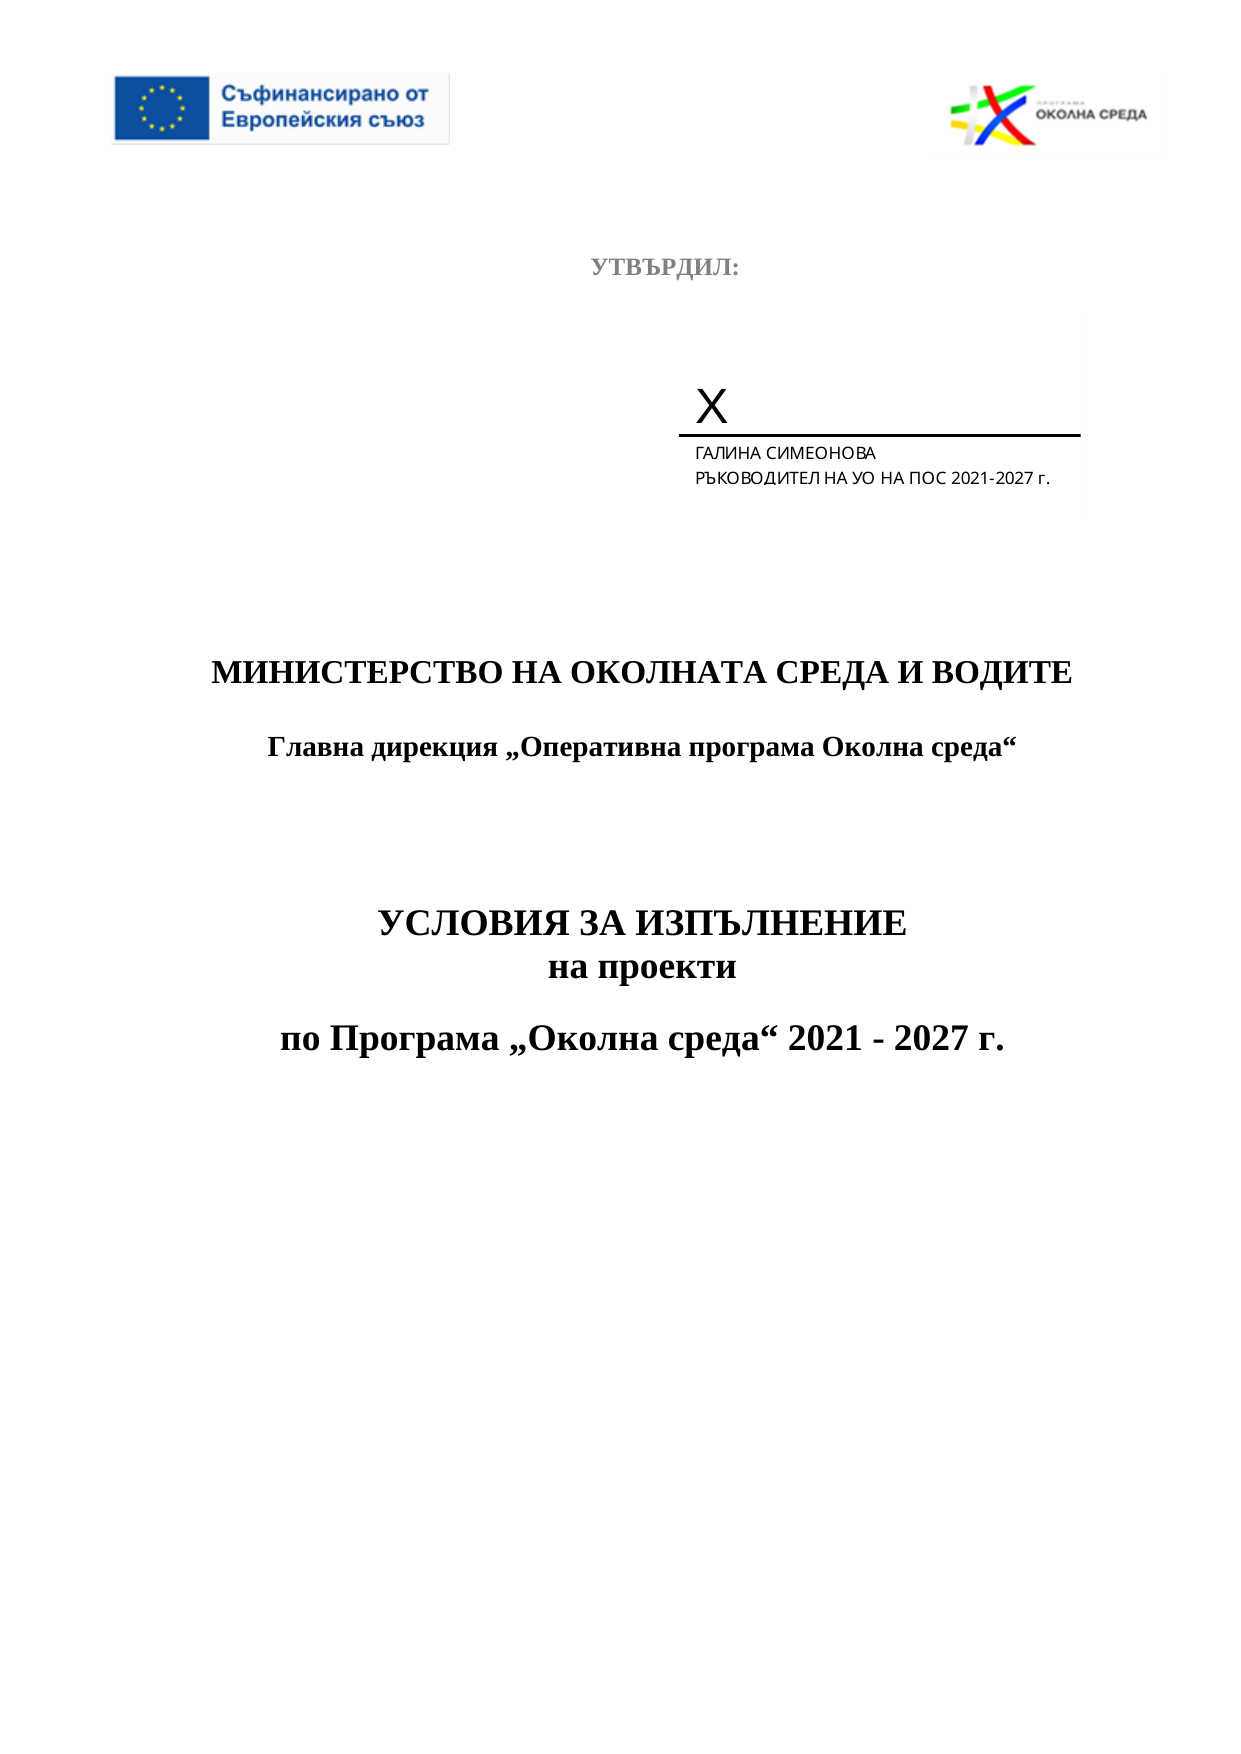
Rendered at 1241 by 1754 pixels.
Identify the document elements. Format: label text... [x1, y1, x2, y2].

picture [933, 73, 1167, 158]
picture [111, 73, 451, 146]
text по Програма „Околна среда“ 2021 - 2027 г. [148, 1015, 1137, 1058]
text УТВЪРДИЛ: [516, 252, 1137, 281]
text МИНИСТЕРСТВО НА ОКОЛНАТА СРЕДА И ВОДИТЕ [148, 652, 1137, 691]
text на проекти [148, 943, 1137, 986]
text Главна дирекция „Оперативна програма Околна среда“ [148, 729, 1137, 763]
text УСЛОВИЯ ЗА ИЗПЪЛНЕНИЕ [148, 900, 1137, 943]
